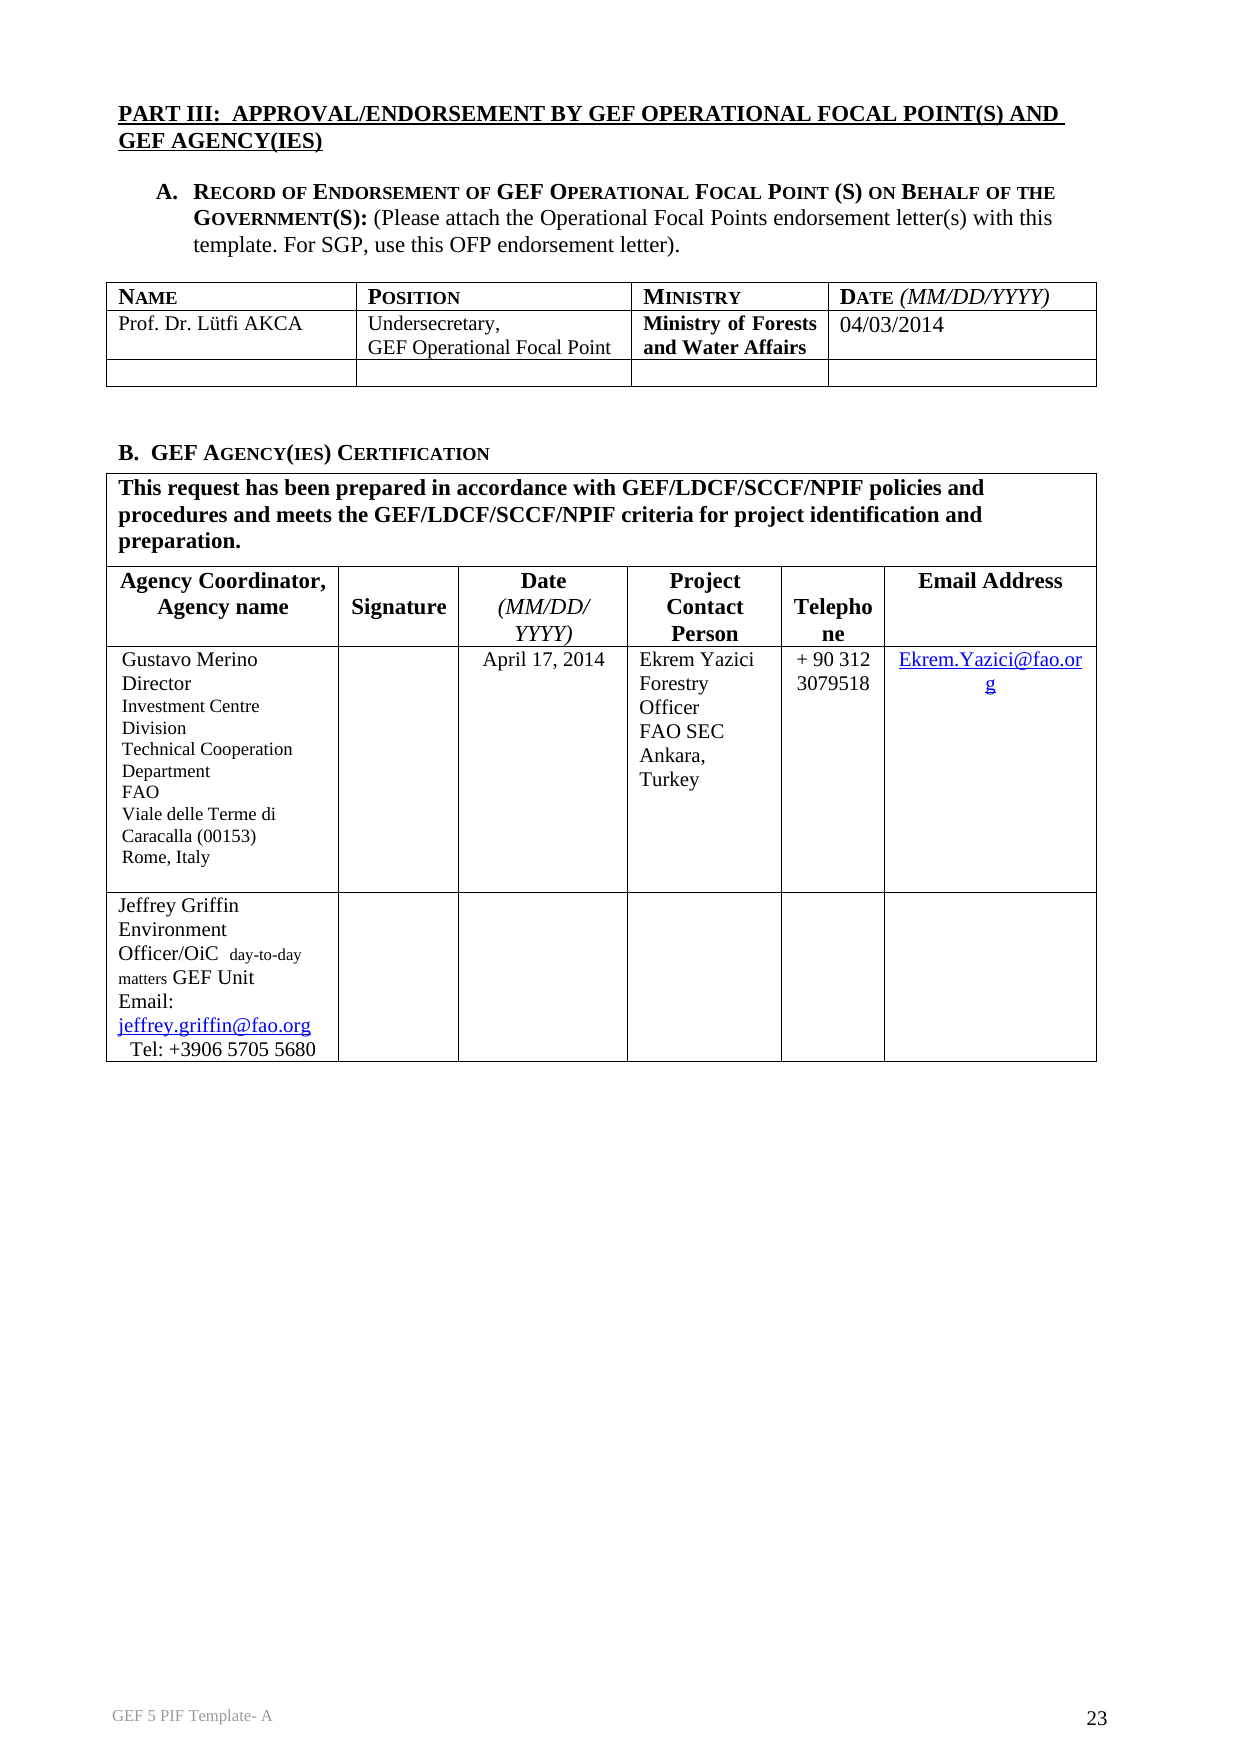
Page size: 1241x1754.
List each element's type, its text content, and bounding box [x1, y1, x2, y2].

table_cell Project Contact Person [628, 567, 781, 646]
table_cell Jeffrey Griffin Environment Officer/OiC day-to-day matters GEF Unit Email: jeffrey.griffin@fao.org Tel: +3906 5705 5680 [107, 893, 338, 1061]
table_cell Ministry of Forests and Water Affairs [632, 311, 828, 359]
table_cell [885, 893, 1096, 1061]
table_cell Signature [339, 567, 458, 646]
table_header Date (MM/DD/YYYY) [829, 283, 1096, 309]
table_cell [107, 360, 356, 386]
table_cell Date (MM/DD/YYYY) [459, 567, 627, 646]
table_cell Gustavo Merino Director Investment Centre Division Technical Cooperation Department FAO Viale delle Terme di Caracalla (00153) Rome, Italy [107, 647, 338, 892]
table_cell [339, 647, 458, 892]
table_cell [829, 360, 1096, 386]
table_cell + 90 312 3079518 [782, 647, 884, 892]
table_cell Ekrem.Yazici@fao.org [885, 647, 1096, 892]
text B. GEF Agency(ies) Certification [118, 438, 1107, 465]
table_cell Agency Coordinator, Agency name [107, 567, 338, 646]
table_cell Prof. Dr. Lütfi AKCA [107, 311, 356, 359]
text part iii: approval/endorsement by gef operational focal point(s) and GEF agency(ies) [118, 100, 1107, 153]
list Record of Endorsement of GEF Operational Focal Point (S) on Behalf of the Government(S): (Please attach the Operational Focal Points endorsement letter(s) with this template. For SGP, use this OFP endorsement letter). [156, 178, 1107, 257]
table_cell Ekrem Yazici Forestry Officer FAO SEC Ankara, Turkey [628, 647, 781, 892]
table_cell [357, 360, 631, 386]
table_cell Undersecretary, GEF Operational Focal Point [357, 311, 631, 359]
table_header Name [107, 283, 356, 309]
table_cell [632, 360, 828, 386]
table_header Ministry [632, 283, 828, 309]
table_cell 04/03/2014 [829, 311, 1096, 359]
table_header This request has been prepared in accordance with GEF/LDCF/SCCF/NPIF policies and procedures and meets the GEF/LDCF/SCCF/NPIF criteria for project identification and preparation. [107, 474, 1096, 566]
table_cell [628, 893, 781, 1061]
table_cell Telephone [782, 567, 884, 646]
table_cell April 17, 2014 [459, 647, 627, 892]
table_cell [339, 893, 458, 1061]
table_cell [782, 893, 884, 1061]
table_cell Email Address [885, 567, 1096, 646]
table_cell [459, 893, 627, 1061]
table_header Position [357, 283, 631, 309]
